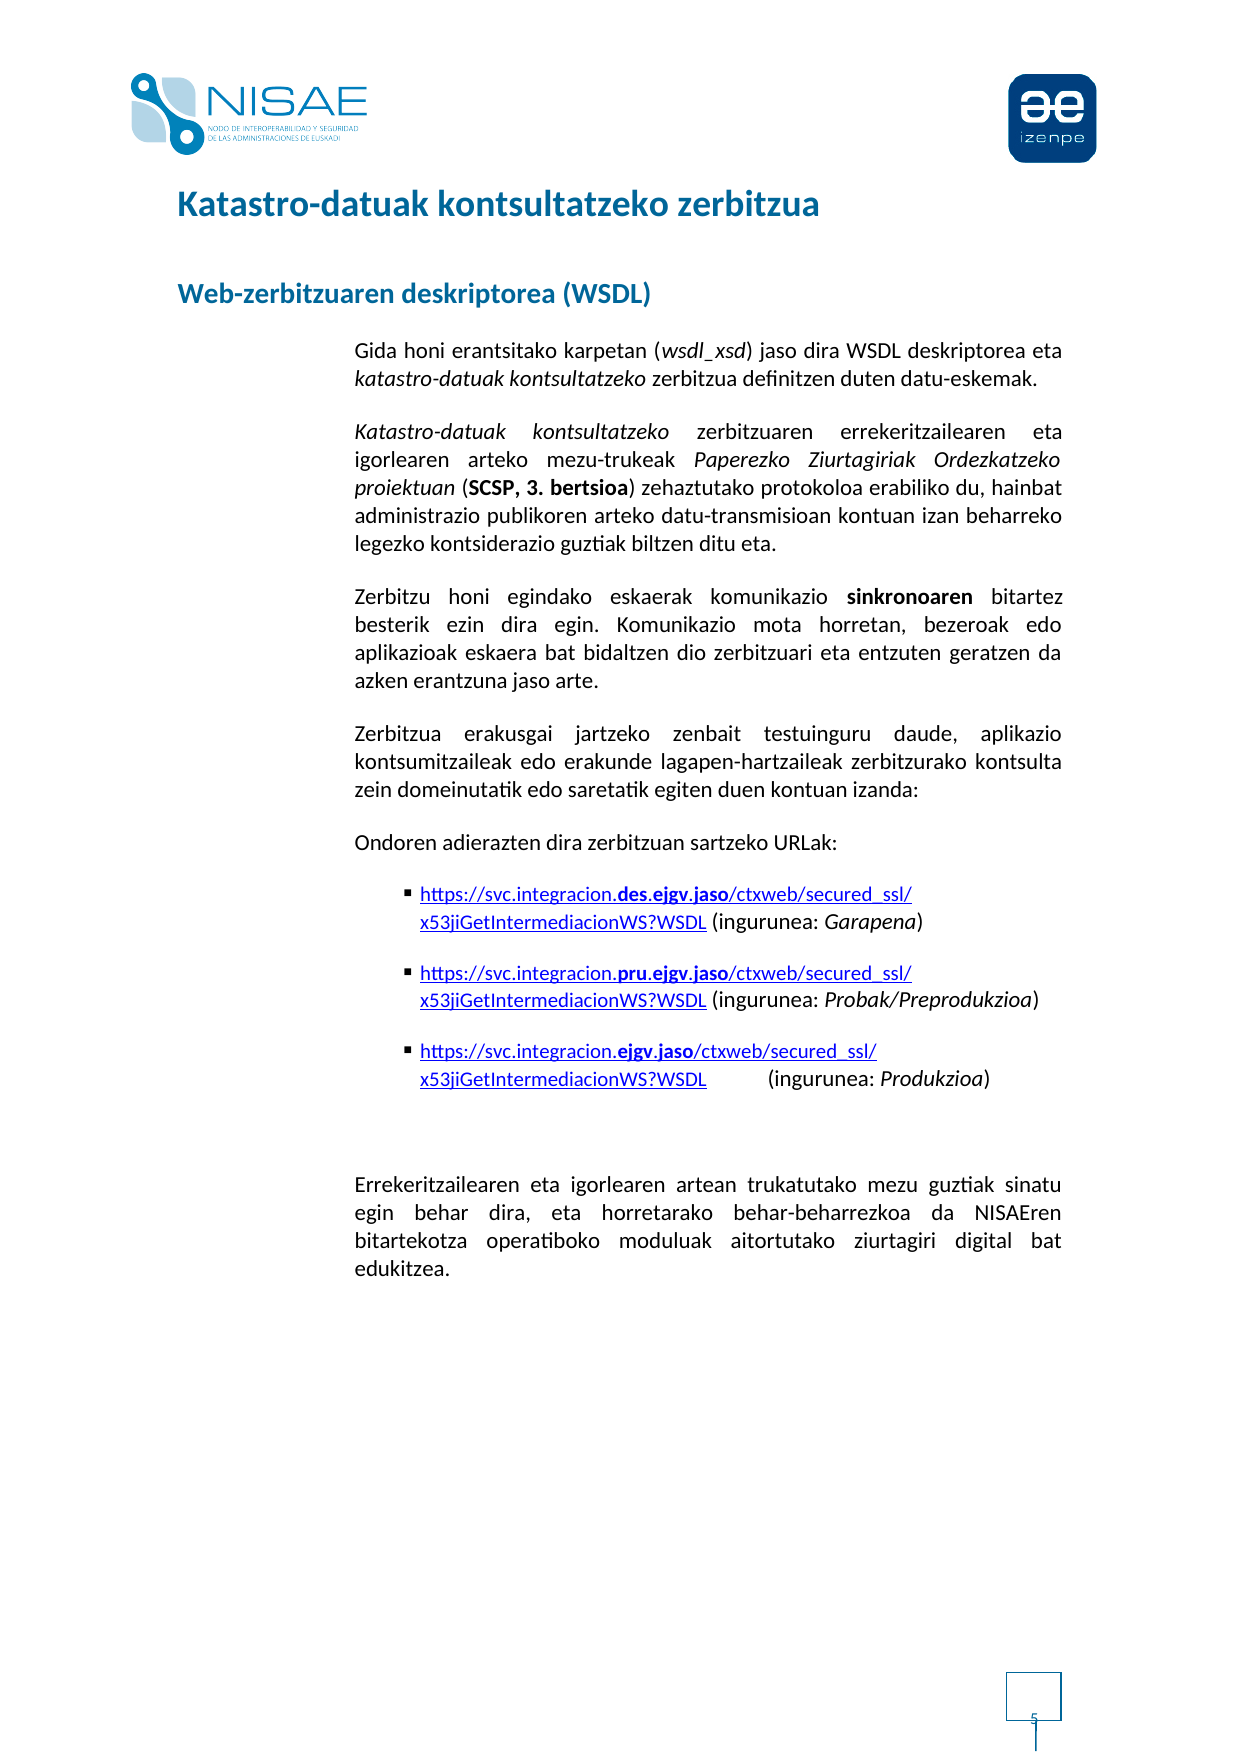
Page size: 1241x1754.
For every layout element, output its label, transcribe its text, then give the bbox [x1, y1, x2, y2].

text Gida honi erantsitako karpetan (wsdl_xsd) jaso dira WSDL deskriptorea eta katastro-datuak kontsultatzeko zerbitzua definitzen duten datu-eskemak. [354, 336, 1063, 392]
text Zerbitzu honi egindako eskaerak komunikazio sinkronoaren bitartez besterik ezin dira egin. Komunikazio mota horretan, bezeroak edo aplikazioak eskaera bat bidaltzen dio zerbitzuari eta entzuten geratzen da azken erantzuna jaso arte. [354, 582, 1063, 694]
picture [118, 73, 180, 155]
text Katastro-datuak kontsultatzeko zerbitzuaren errekeritzailearen eta igorlearen arteko mezu-trukeak Paperezko Ziurtagiriak Ordezkatzeko proiektuan (SCSP, 3. bertsioa) zehaztutako protokoloa erabiliko du, hainbat administrazio publikoren arteko datu-transmisioan kontuan izan beharreko legezko kontsiderazio guztiak biltzen ditu eta. [354, 417, 1063, 557]
list https://svc.integracion.pru.ejgv.jaso/ctxweb/secured_ssl/x53jiGetIntermediacionWS?WSDL (ingurunea: Probak/Preprodukzioa) [402, 960, 1063, 1013]
text Errekeritzailearen eta igorlearen artean trukatutako mezu guztiak sinatu egin behar dira, eta horretarako behar-beharrezkoa da NISAEren bitartekotza operatiboko moduluak aitortutako ziurtagiri digital bat edukitzea. [354, 1170, 1063, 1282]
list https://svc.integracion.des.ejgv.jaso/ctxweb/secured_ssl/x53jiGetIntermediacionWS?WSDL (ingurunea: Garapena) [402, 881, 1063, 935]
text Ondoren adierazten dira zerbitzuan sartzeko URLak: [354, 828, 1063, 856]
list https://svc.integracion.ejgv.jaso/ctxweb/secured_ssl/x53jiGetIntermediacionWS?WSDL (ingurunea: Produkzioa) [402, 1038, 1063, 1092]
text Zerbitzua erakusgai jartzeko zenbait testuinguru daude, aplikazio kontsumitzaileak edo erakunde lagapen-hartzaileak zerbitzurako kontsulta zein domeinutatik edo saretatik egiten duen kontuan izanda: [354, 719, 1063, 803]
picture [139, 81, 148, 90]
picture [181, 131, 193, 143]
picture [149, 73, 386, 155]
text Katastro-datuak kontsultatzeko zerbitzua [177, 180, 1063, 226]
text Web-zerbitzuaren deskriptorea (WSDL) [177, 276, 1063, 311]
picture [1007, 74, 1097, 163]
